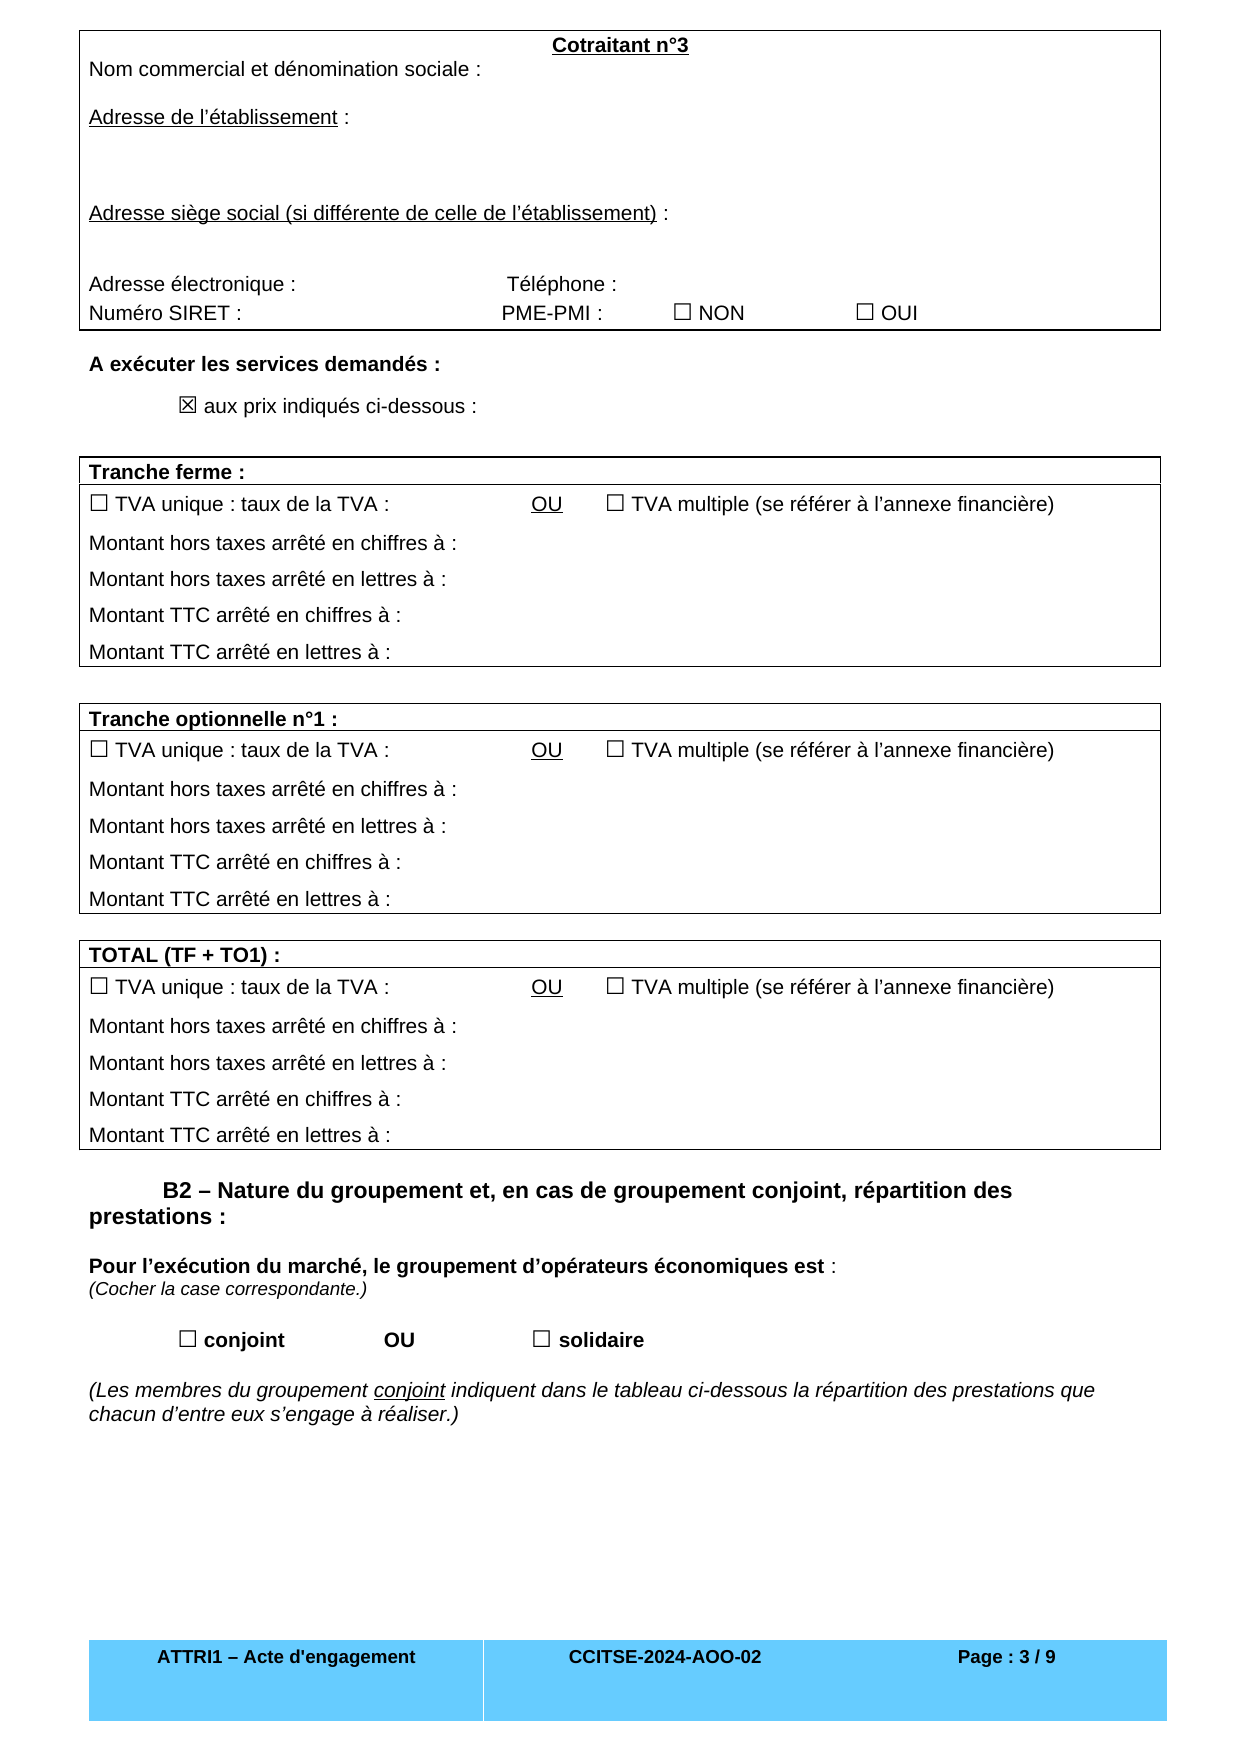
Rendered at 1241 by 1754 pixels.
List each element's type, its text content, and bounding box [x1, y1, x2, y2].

text Montant hors taxes arrêté en lettres à : [80, 564, 1160, 591]
text Montant TTC arrêté en lettres à : [80, 883, 1160, 913]
text Tranche optionnelle n°1 : [80, 704, 1160, 730]
text Montant TTC arrêté en chiffres à : [80, 847, 1160, 874]
text Montant hors taxes arrêté en lettres à : [80, 811, 1160, 838]
text Pour l’exécution du marché, le groupement d’opérateurs économiques est : [89, 1253, 1152, 1277]
text Montant hors taxes arrêté en chiffres à : [80, 527, 1160, 554]
text (Cocher la case correspondante.) [89, 1277, 1152, 1299]
text TOTAL (TF + TO1) : [80, 941, 1160, 967]
text B2 – Nature du groupement et, en cas de groupement conjoint, répartition des prestations : [89, 1177, 1152, 1229]
text TVA unique : taux de la TVA : OU TVA multiple (se référer à l’annexe financière) [80, 731, 1160, 765]
text Adresse électronique : Téléphone : [89, 272, 1152, 293]
text Adresse de l’établissement : [89, 104, 1152, 128]
text Montant TTC arrêté en chiffres à : [80, 1084, 1160, 1111]
text A exécuter les services demandés : [89, 352, 1152, 376]
text Montant hors taxes arrêté en chiffres à : [80, 774, 1160, 801]
text Montant TTC arrêté en lettres à : [80, 637, 1160, 666]
text Montant hors taxes arrêté en lettres à : [80, 1047, 1160, 1074]
text (Les membres du groupement conjoint indiquent dans le tableau ci-dessous la répartition des prestations que chacun d’entre eux s’engage à réaliser.) [89, 1378, 1152, 1426]
text aux prix indiqués ci-dessous : [89, 389, 1152, 420]
text TVA unique : taux de la TVA : OU TVA multiple (se référer à l’annexe financière) [80, 968, 1160, 1001]
text Adresse siège social (si différente de celle de l’établissement) : [89, 200, 1152, 224]
text Montant TTC arrêté en lettres à : [80, 1120, 1160, 1149]
text Tranche ferme : [80, 458, 1160, 483]
text Montant hors taxes arrêté en chiffres à : [80, 1011, 1160, 1038]
text Numéro SIRET : PME-PMI : NON OUI [80, 293, 1160, 329]
text conjoint OU solidaire [89, 1323, 1152, 1354]
text Cotraitant n°3 [80, 31, 1160, 57]
text TVA unique : taux de la TVA : OU TVA multiple (se référer à l’annexe financière) [80, 485, 1160, 518]
text Nom commercial et dénomination sociale : [89, 57, 1152, 81]
text Montant TTC arrêté en chiffres à : [80, 600, 1160, 627]
